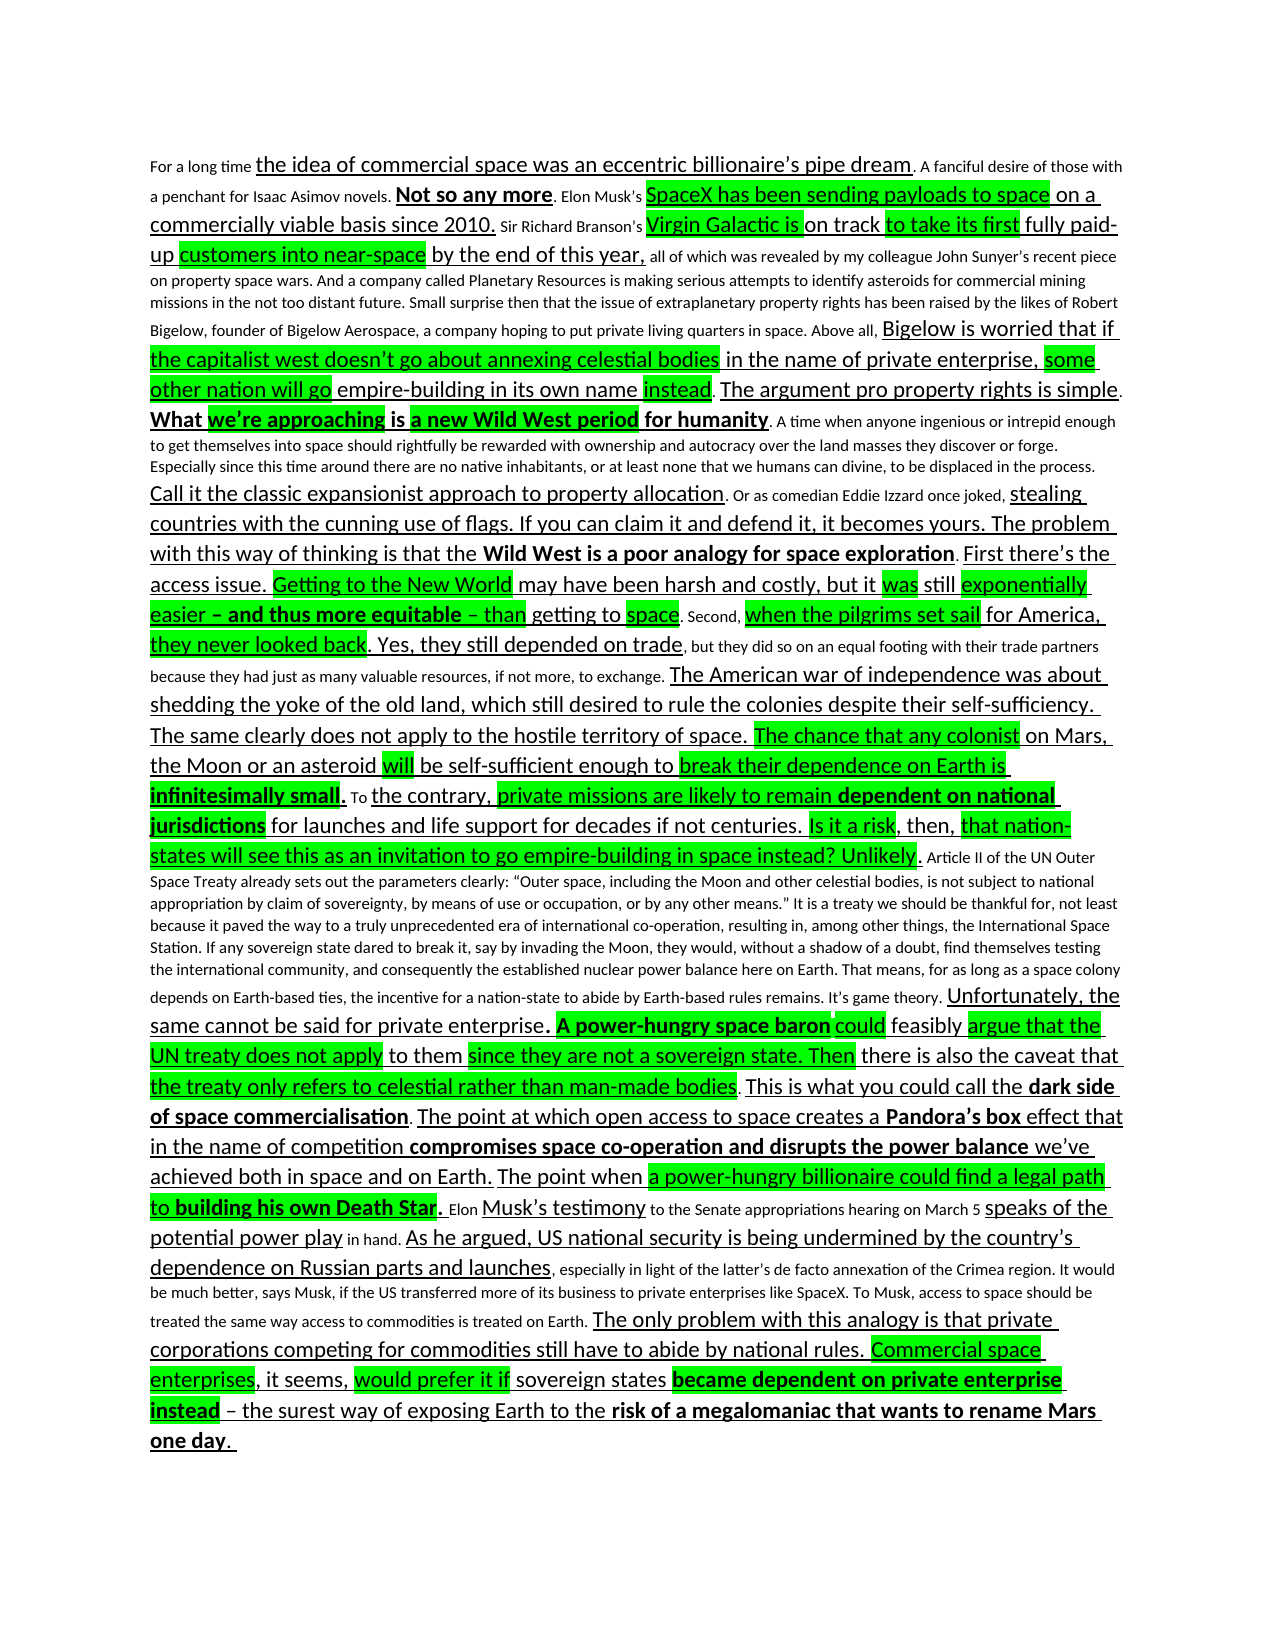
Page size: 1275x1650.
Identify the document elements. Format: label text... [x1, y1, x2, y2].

text For a long time the idea of commercial space was an eccentric billionaire’s pipe dream. A fanciful desire of those with a penchant for Isaac Asimov novels. Not so any more. Elon Musk’s SpaceX has been sending payloads to space on a commercially viable basis since 2010. Sir Richard Branson’s Virgin Galactic is on track to take its first fully paid-up customers into near-space by the end of this year, all of which was revealed by my colleague John Sunyer’s recent piece on property space wars. And a company called Planetary Resources is making serious attempts to identify asteroids for commercial mining missions in the not too distant future. Small surprise then that the issue of extraplanetary property rights has been raised by the likes of Robert Bigelow, founder of Bigelow Aerospace, a company hoping to put private living quarters in space. Above all, Bigelow is worried that if the capitalist west doesn’t go about annexing celestial bodies in the name of private enterprise, some other nation will go empire-building in its own name instead. The argument pro property rights is simple. What we’re approaching is a new Wild West period for humanity. A time when anyone ingenious or intrepid enough to get themselves into space should rightfully be rewarded with ownership and autocracy over the land masses they discover or forge. Especially since this time around there are no native inhabitants, or at least none that we humans can divine, to be displaced in the process. Call it the classic expansionist approach to property allocation. Or as comedian Eddie Izzard once joked, stealing countries with the cunning use of flags. If you can claim it and defend it, it becomes yours. The problem with this way of thinking is that the Wild West is a poor analogy for space exploration. First there’s the access issue. Getting to the New World may have been harsh and costly, but it was still exponentially easier – and thus more equitable – than getting to space. Second, when the pilgrims set sail for America, they never looked back. Yes, they still depended on trade, but they did so on an equal footing with their trade partners because they had just as many valuable resources, if not more, to exchange. The American war of independence was about shedding the yoke of the old land, which still desired to rule the colonies despite their self-sufficiency. The same clearly does not apply to the hostile territory of space. The chance that any colonist on Mars, the Moon or an asteroid will be self-sufficient enough to break their dependence on Earth is infinitesimally small. To the contrary, private missions are likely to remain dependent on national jurisdictions for launches and life support for decades if not centuries. Is it a risk, then, that nation-states will see this as an invitation to go empire-building in space instead? Unlikely. Article II of the UN Outer Space Treaty already sets out the parameters clearly: “Outer space, including the Moon and other celestial bodies, is not subject to national appropriation by claim of sovereignty, by means of use or occupation, or by any other means.” It is a treaty we should be thankful for, not least because it paved the way to a truly unprecedented era of international co-operation, resulting in, among other things, the International Space Station. If any sovereign state dared to break it, say by invading the Moon, they would, without a shadow of a doubt, find themselves testing the international community, and consequently the established nuclear power balance here on Earth. That means, for as long as a space colony depends on Earth-based ties, the incentive for a nation-state to abide by Earth-based rules remains. It’s game theory. Unfortunately, the same cannot be said for private enterprise. A power-hungry space baron could feasibly argue that the UN treaty does not apply to them since they are not a sovereign state. Then there is also the caveat that the treaty only refers to celestial rather than man-made bodies. This is what you could call the dark side of space commercialisation. The point at which open access to space creates a Pandora’s box effect that in the name of competition compromises space co-operation and disrupts the power balance we’ve achieved both in space and on Earth. The point when a power-hungry billionaire could find a legal path to building his own Death Star. Elon Musk’s testimony to the Senate appropriations hearing on March 5 speaks of the potential power play in hand. As he argued, US national security is being undermined by the country’s dependence on Russian parts and launches, especially in light of the latter’s de facto annexation of the Crimea region. It would be much better, says Musk, if the US transferred more of its business to private enterprises like SpaceX. To Musk, access to space should be treated the same way access to commodities is treated on Earth. The only problem with this analogy is that private corporations competing for commodities still have to abide by national rules. Commercial space enterprises, it seems, would prefer it if sovereign states became dependent on private enterprise instead – the surest way of exposing Earth to the risk of a megalomaniac that wants to rename Mars one day. [150, 150, 1125, 1454]
